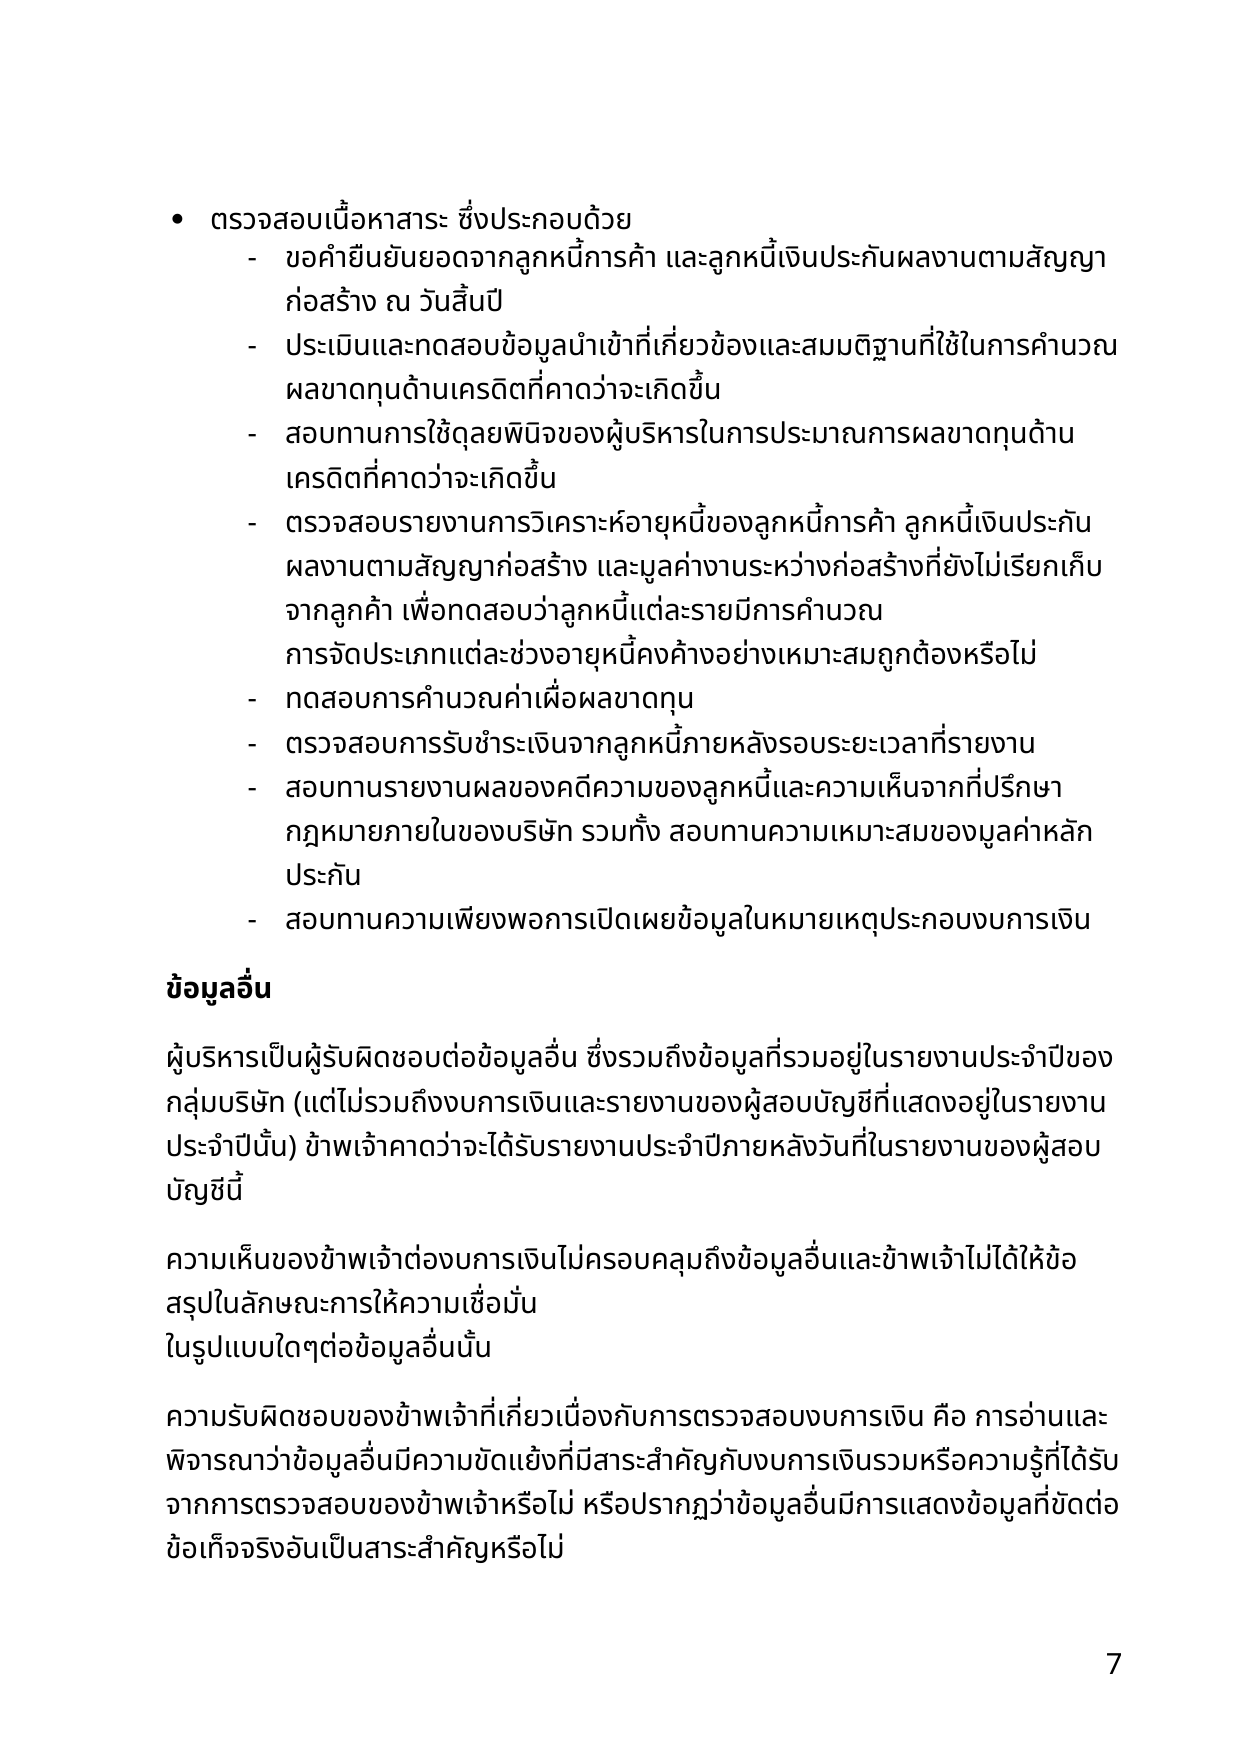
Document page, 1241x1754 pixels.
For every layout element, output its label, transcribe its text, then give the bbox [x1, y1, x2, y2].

list ตรวจสอบการรับชำระเงินจากลูกหนี้ภายหลังรอบระยะเวลาที่รายงาน [247, 722, 1122, 766]
list ตรวจสอบเนื้อหาสาระ ซึ่งประกอบด้วย [172, 202, 1122, 236]
text ผู้บริหารเป็นผู้รับผิดชอบต่อข้อมูลอื่น ซึ่งรวมถึงข้อมูลที่รวมอยู่ในรายงานประจำปีของกลุ่มบริษัท (แต่ไม่รวมถึงงบการเงินและรายงานของผู้สอบบัญชีที่แสดงอยู่ในรายงานประจำปีนั้น) ข้าพเจ้าคาดว่าจะได้รับรายงานประจำปีภายหลังวันที่ในรายงานของผู้สอบบัญชีนี้ [165, 1037, 1122, 1213]
list สอบทานการใช้ดุลยพินิจของผู้บริหารในการประมาณการผลขาดทุนด้านเครดิตที่คาดว่าจะเกิดขึ้น [247, 413, 1122, 501]
text ความรับผิดชอบของข้าพเจ้าที่เกี่ยวเนื่องกับการตรวจสอบงบการเงิน คือ การอ่านและพิจารณาว่าข้อมูลอื่นมีความขัดแย้งที่มีสาระสำคัญกับงบการเงินรวมหรือความรู้ที่ได้รับจากการตรวจสอบของข้าพเจ้าหรือไม่ หรือปรากฏว่าข้อมูลอื่นมีการแสดงข้อมูลที่ขัดต่อข้อเท็จจริงอันเป็นสาระสำคัญหรือไม่ [165, 1396, 1122, 1572]
text ความเห็นของข้าพเจ้าต่องบการเงินไม่ครอบคลุมถึงข้อมูลอื่นและข้าพเจ้าไม่ได้ให้ข้อสรุปในลักษณะการให้ความเชื่อมั่น ในรูปแบบใดๆต่อข้อมูลอื่นนั้น [165, 1238, 1122, 1371]
list ประเมินและทดสอบข้อมูลนำเข้าที่เกี่ยวข้องและสมมติฐานที่ใช้ในการคำนวณผลขาดทุนด้านเครดิตที่คาดว่าจะเกิดขึ้น [247, 324, 1122, 413]
list ตรวจสอบรายงานการวิเคราะห์อายุหนี้ของลูกหนี้การค้า ลูกหนี้เงินประกันผลงานตามสัญญาก่อสร้าง และมูลค่างานระหว่างก่อสร้างที่ยังไม่เรียกเก็บจากลูกค้า เพื่อทดสอบว่าลูกหนี้แต่ละรายมีการคำนวณ การจัดประเภทแต่ละช่วงอายุหนี้คงค้างอย่างเหมาะสมถูกต้องหรือไม่ [247, 501, 1122, 678]
list สอบทานรายงานผลของคดีความของลูกหนี้และความเห็นจากที่ปรึกษากฎหมายภายในของบริษัท รวมทั้ง สอบทานความเหมาะสมของมูลค่าหลักประกัน [247, 766, 1122, 898]
text ข้อมูลอื่น [165, 968, 1122, 1012]
list ทดสอบการคำนวณค่าเผื่อผลขาดทุน [247, 678, 1122, 722]
list สอบทานความเพียงพอการเปิดเผยข้อมูลในหมายเหตุประกอบงบการเงิน [247, 898, 1122, 943]
list ขอคำยืนยันยอดจากลูกหนี้การค้า และลูกหนี้เงินประกันผลงานตามสัญญาก่อสร้าง ณ วันสิ้นปี [247, 236, 1122, 324]
